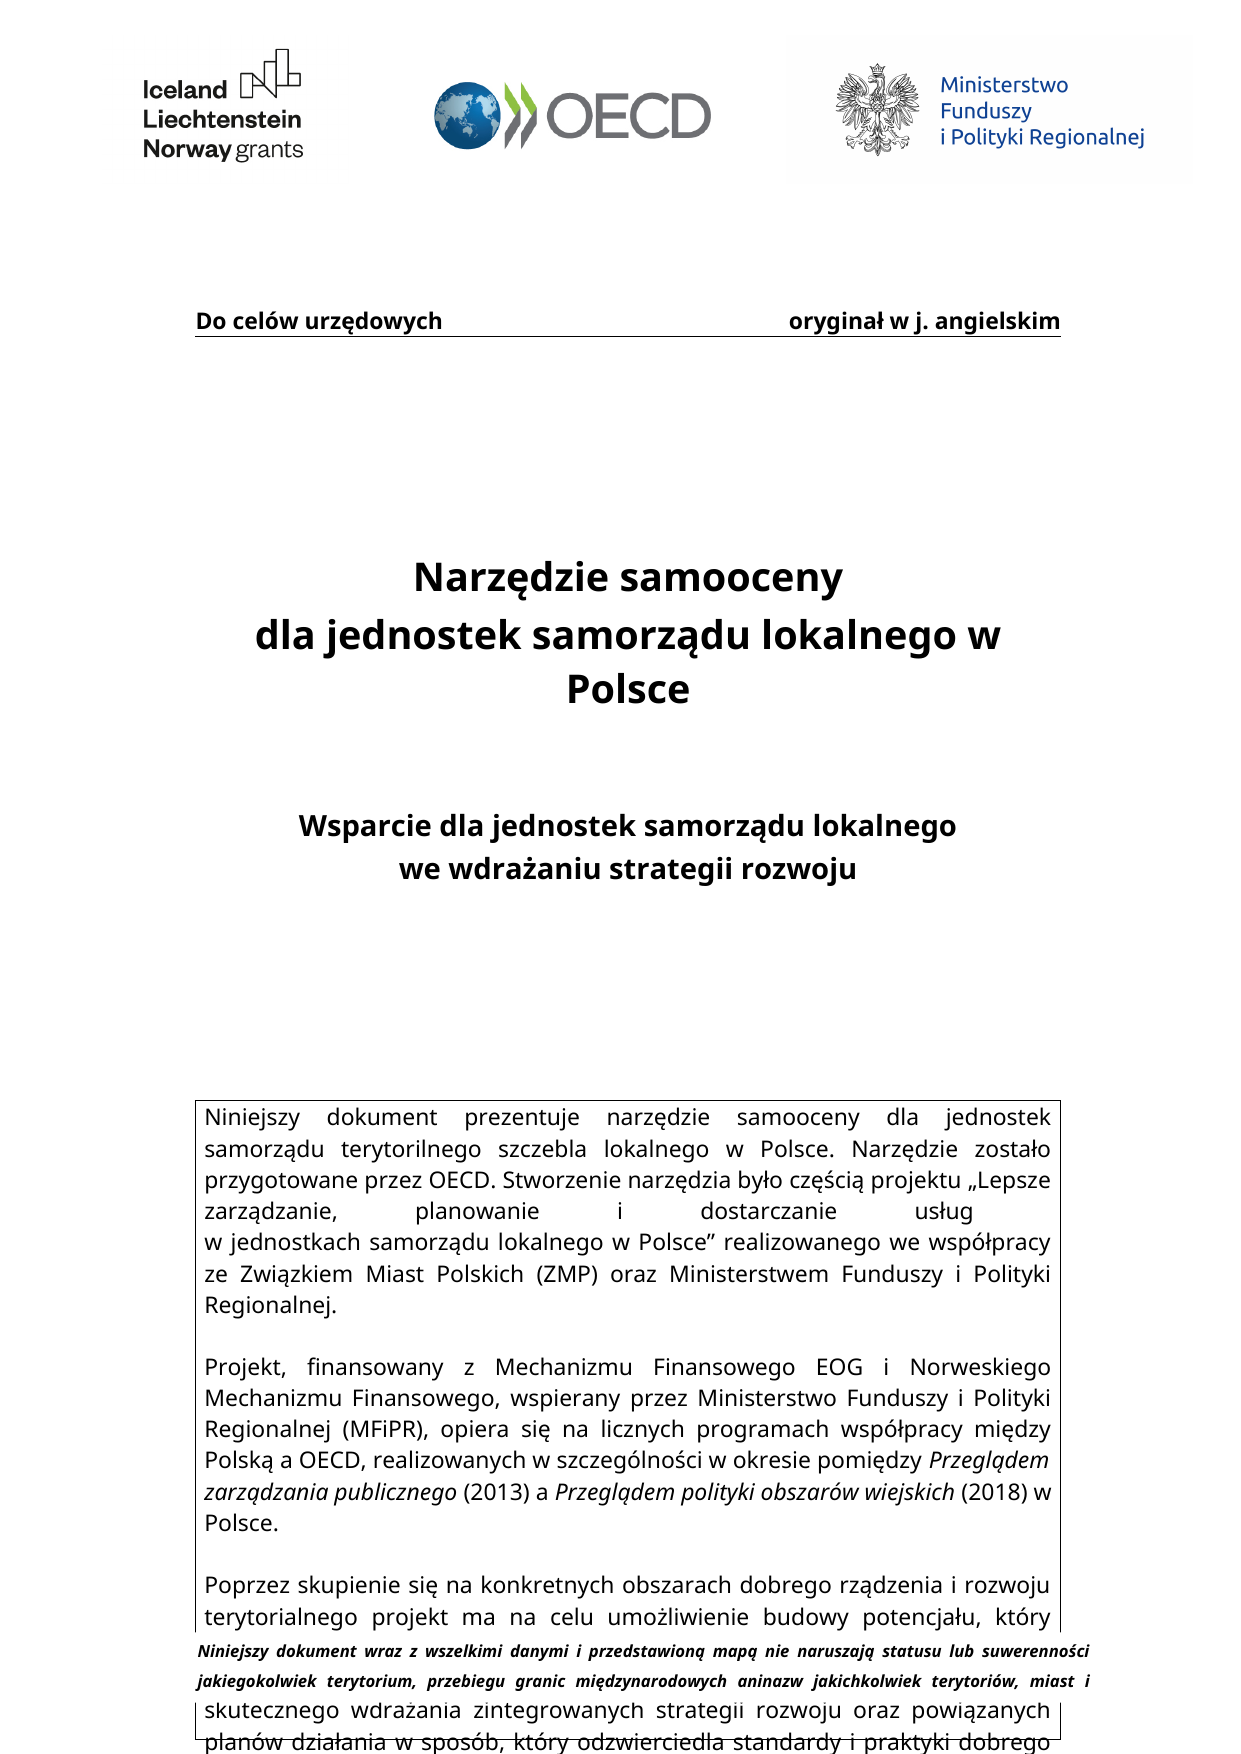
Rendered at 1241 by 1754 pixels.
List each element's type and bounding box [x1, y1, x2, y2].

picture [383, 35, 752, 184]
picture [102, 35, 349, 184]
picture [786, 35, 1193, 184]
